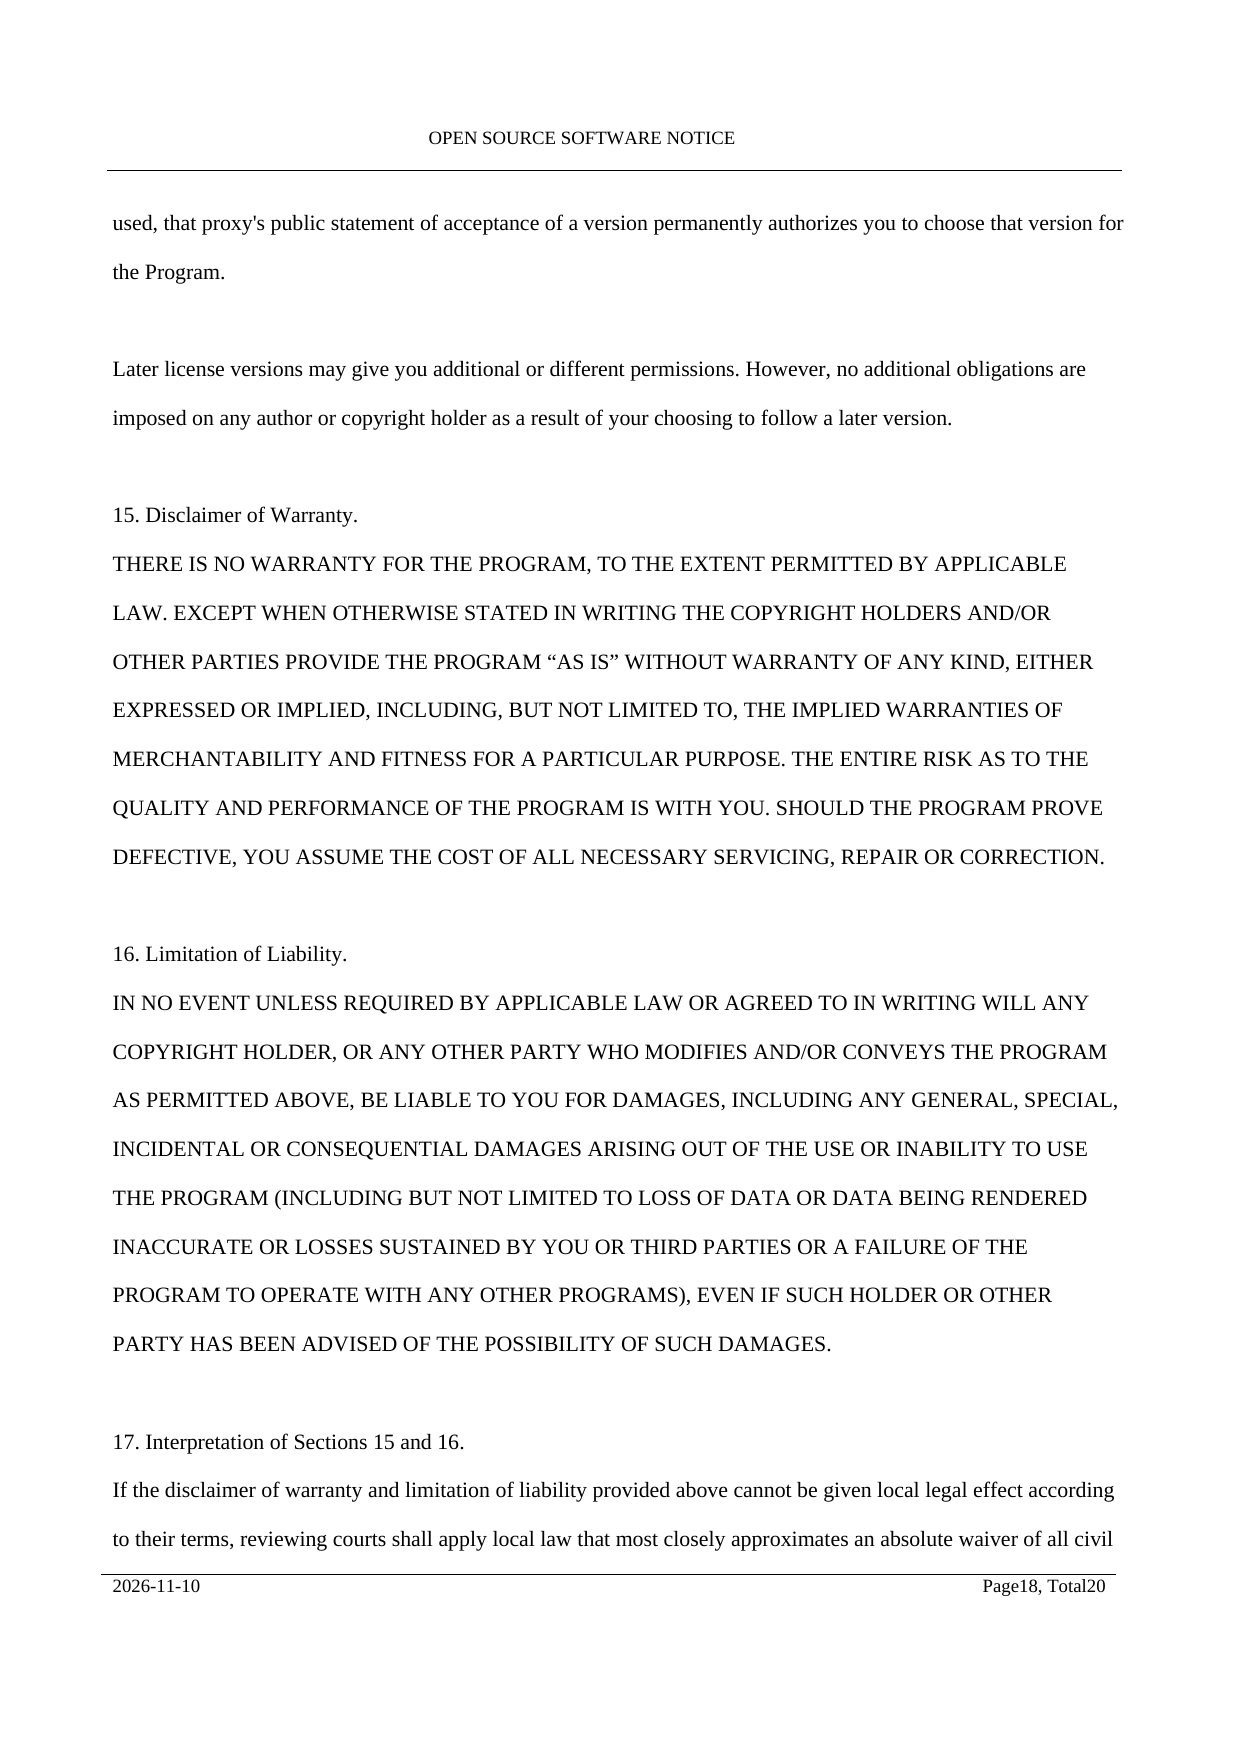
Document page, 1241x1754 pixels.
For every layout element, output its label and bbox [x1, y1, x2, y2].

text [112, 206, 1128, 1555]
